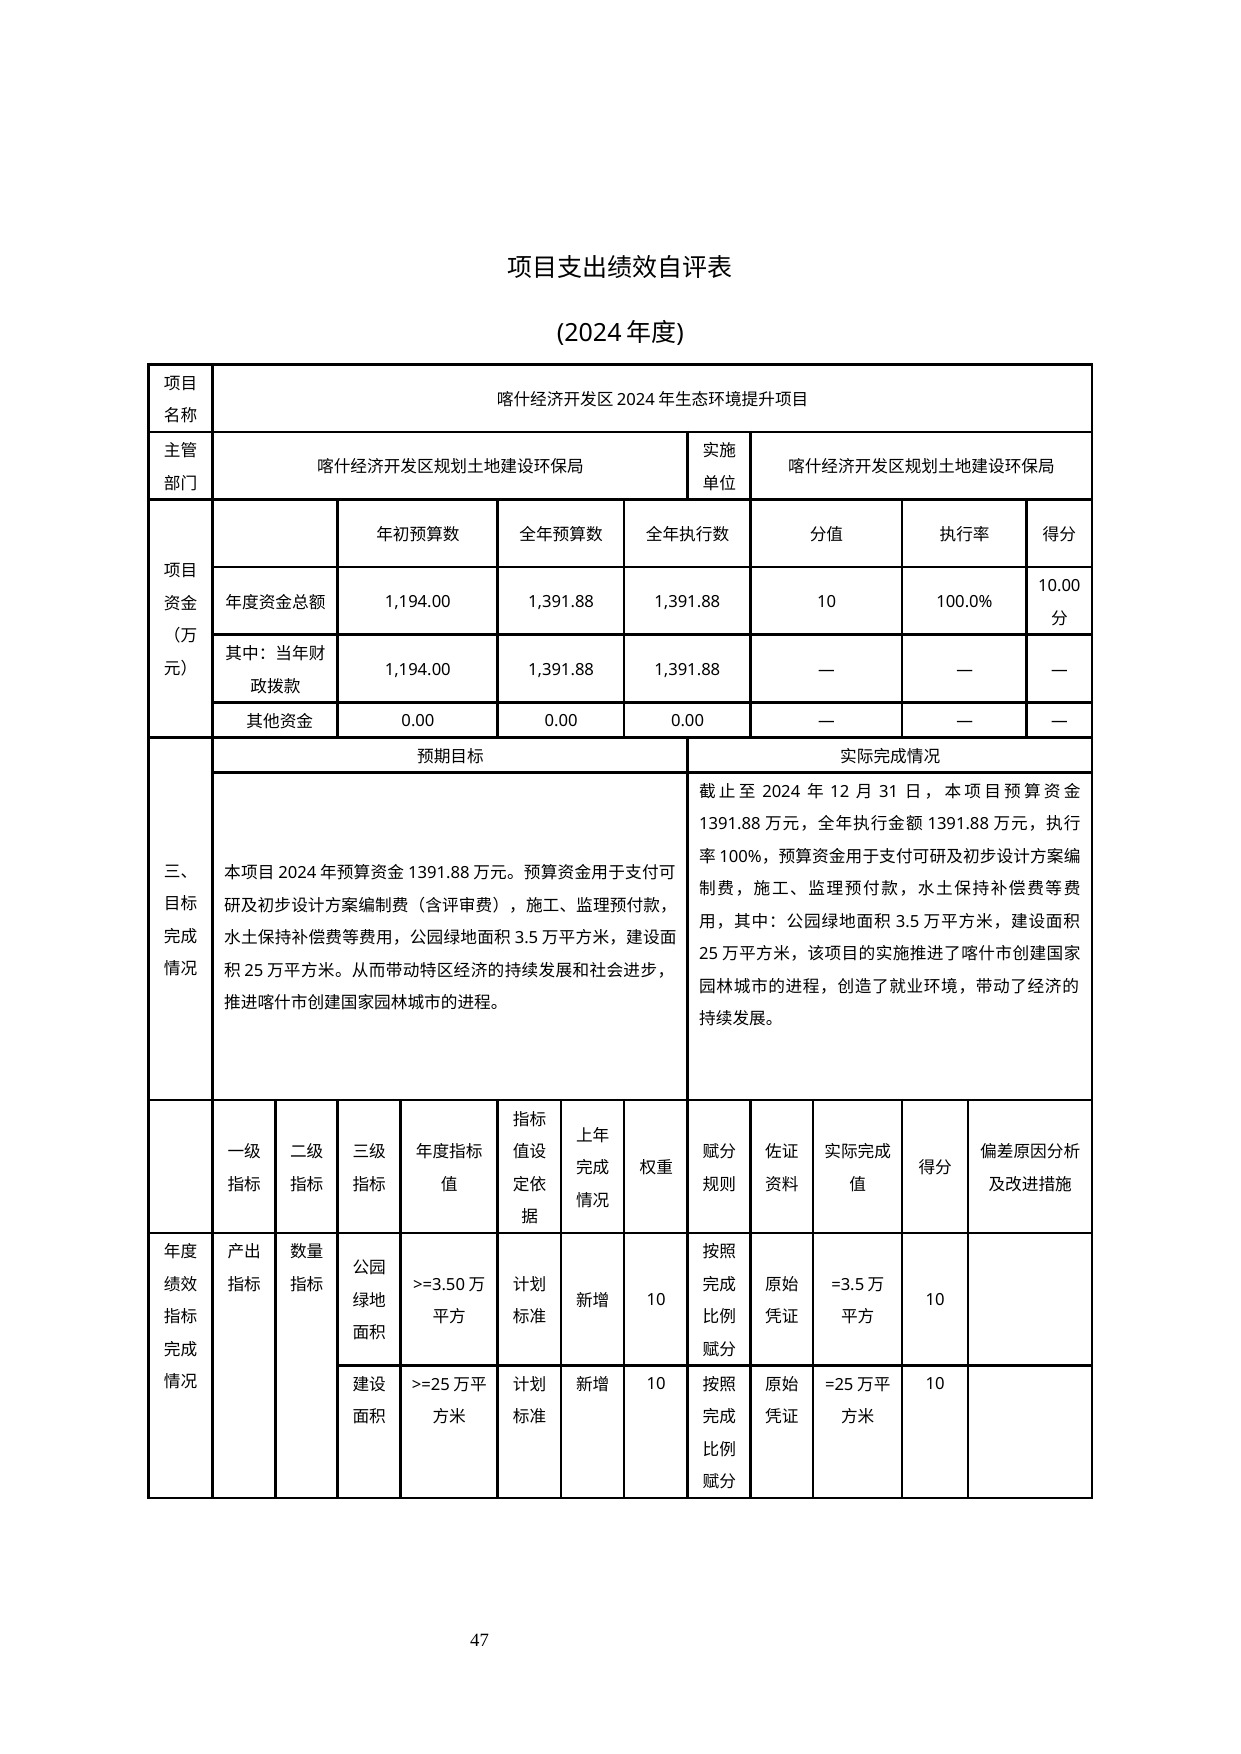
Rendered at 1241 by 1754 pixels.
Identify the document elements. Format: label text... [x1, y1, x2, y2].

table_cell 年度指标值 [402, 1101, 496, 1231]
table_cell 按照完成比例赋分 [689, 1367, 749, 1497]
table_cell 1,391.88 [499, 636, 623, 701]
table_cell 项目资金 （万元） [150, 501, 211, 736]
table_cell [969, 1234, 1091, 1364]
table_cell 10 [625, 1234, 686, 1364]
table_cell 二级指标 [277, 1101, 336, 1231]
table_cell 年度绩效指标完成情况 [150, 1234, 211, 1497]
table_cell 偏差原因分析及改进措施 [969, 1101, 1091, 1231]
table_cell 喀什经济开发区规划土地建设环保局 [214, 433, 686, 498]
table_cell — [903, 636, 1025, 701]
table_cell 原始凭证 [752, 1234, 812, 1364]
table_cell 年初预算数 [339, 501, 496, 566]
table_cell 主管部门 [150, 433, 211, 498]
table_cell 10 [625, 1367, 686, 1497]
table_cell 计划标准 [499, 1367, 560, 1497]
table_cell 0.00 [339, 704, 496, 736]
table_cell 年度资金总额 [214, 568, 336, 633]
table_cell [214, 501, 336, 566]
table_cell 1,194.00 [339, 636, 496, 701]
table_cell 实施单位 [689, 433, 749, 498]
table_cell 得分 [1028, 501, 1091, 566]
table_cell 得分 [903, 1101, 967, 1231]
table_cell 1,391.88 [625, 568, 749, 633]
table_cell 预期目标 [214, 739, 686, 771]
table_cell 新增 [562, 1367, 623, 1497]
table_cell 三级指标 [339, 1101, 399, 1231]
table_cell 原始凭证 [752, 1367, 812, 1497]
table_cell [150, 1101, 211, 1231]
table_cell 建设面积 [339, 1367, 399, 1497]
table_cell 其中：当年财政拨款 [214, 636, 336, 701]
table_cell 一级指标 [214, 1101, 274, 1231]
table_cell 佐证资料 [752, 1101, 812, 1231]
table_cell (2024年度) [148, 298, 1092, 363]
table_cell 实际完成值 [814, 1101, 901, 1231]
table_cell 10 [903, 1367, 967, 1497]
table_cell — [1028, 704, 1091, 736]
table_cell 0.00 [499, 704, 623, 736]
table_cell 喀什经济开发区规划土地建设环保局 [752, 433, 1091, 498]
table_cell 公园绿地面积 [339, 1234, 399, 1364]
table_cell 100.0% [903, 568, 1025, 633]
table_cell 指标值设定依据 [499, 1101, 560, 1231]
table_cell 权重 [625, 1101, 686, 1231]
table_header 项目支出绩效自评表 [148, 233, 1092, 298]
table_cell 计划标准 [499, 1234, 560, 1364]
table_cell 分值 [752, 501, 901, 566]
table_cell >=3.50万平方 [402, 1234, 496, 1364]
table_cell 三、目标完成情况 [150, 739, 211, 1099]
table_cell 上年完成情况 [562, 1101, 623, 1231]
table_cell — [752, 636, 901, 701]
table_cell 全年执行数 [625, 501, 749, 566]
table_cell 1,194.00 [339, 568, 496, 633]
table_cell 0.00 [625, 704, 749, 736]
table_cell 1,391.88 [499, 568, 623, 633]
table_cell 产出指标 [214, 1234, 274, 1497]
table_cell 实际完成情况 [689, 739, 1091, 771]
table_cell 10.00分 [1028, 568, 1091, 633]
table_cell — [903, 704, 1025, 736]
table_cell =3.5万平方 [814, 1234, 901, 1364]
table_cell 1,391.88 [625, 636, 749, 701]
table_cell 项目名称 [150, 366, 211, 431]
table_cell 喀什经济开发区2024年生态环境提升项目 [214, 366, 1091, 431]
table_cell 10 [752, 568, 901, 633]
table_cell 数量指标 [277, 1234, 336, 1497]
table_cell 截止至2024年12月31日，本项目预算资金1391.88万元，全年执行金额1391.88万元，执行率100%，预算资金用于支付可研及初步设计方案编制费，施工、监理预付款，水土保持补偿费等费用，其中：公园绿地面积3.5万平方米，建设面积25万平方米，该项目的实施推进了喀什市创建国家园林城市的进程，创造了就业环境，带动了经济的持续发展。 [689, 774, 1091, 1099]
table_cell =25万平方米 [814, 1367, 901, 1497]
table_cell >=25万平方米 [402, 1367, 496, 1497]
table_cell 本项目2024年预算资金1391.88万元。预算资金用于支付可研及初步设计方案编制费（含评审费），施工、监理预付款，水土保持补偿费等费用，公园绿地面积3.5万平方米，建设面积25万平方米。从而带动特区经济的持续发展和社会进步，推进喀什市创建国家园林城市的进程。 [214, 774, 686, 1099]
table_cell 执行率 [903, 501, 1025, 566]
table_cell — [1028, 636, 1091, 701]
table_cell 新增 [562, 1234, 623, 1364]
table_cell 赋分规则 [689, 1101, 749, 1231]
table_cell 10 [903, 1234, 967, 1364]
table_cell 按照完成比例赋分 [689, 1234, 749, 1364]
table_cell 全年预算数 [499, 501, 623, 566]
table_cell — [752, 704, 901, 736]
table_cell [969, 1367, 1091, 1497]
table_cell 其他资金 [214, 704, 336, 736]
